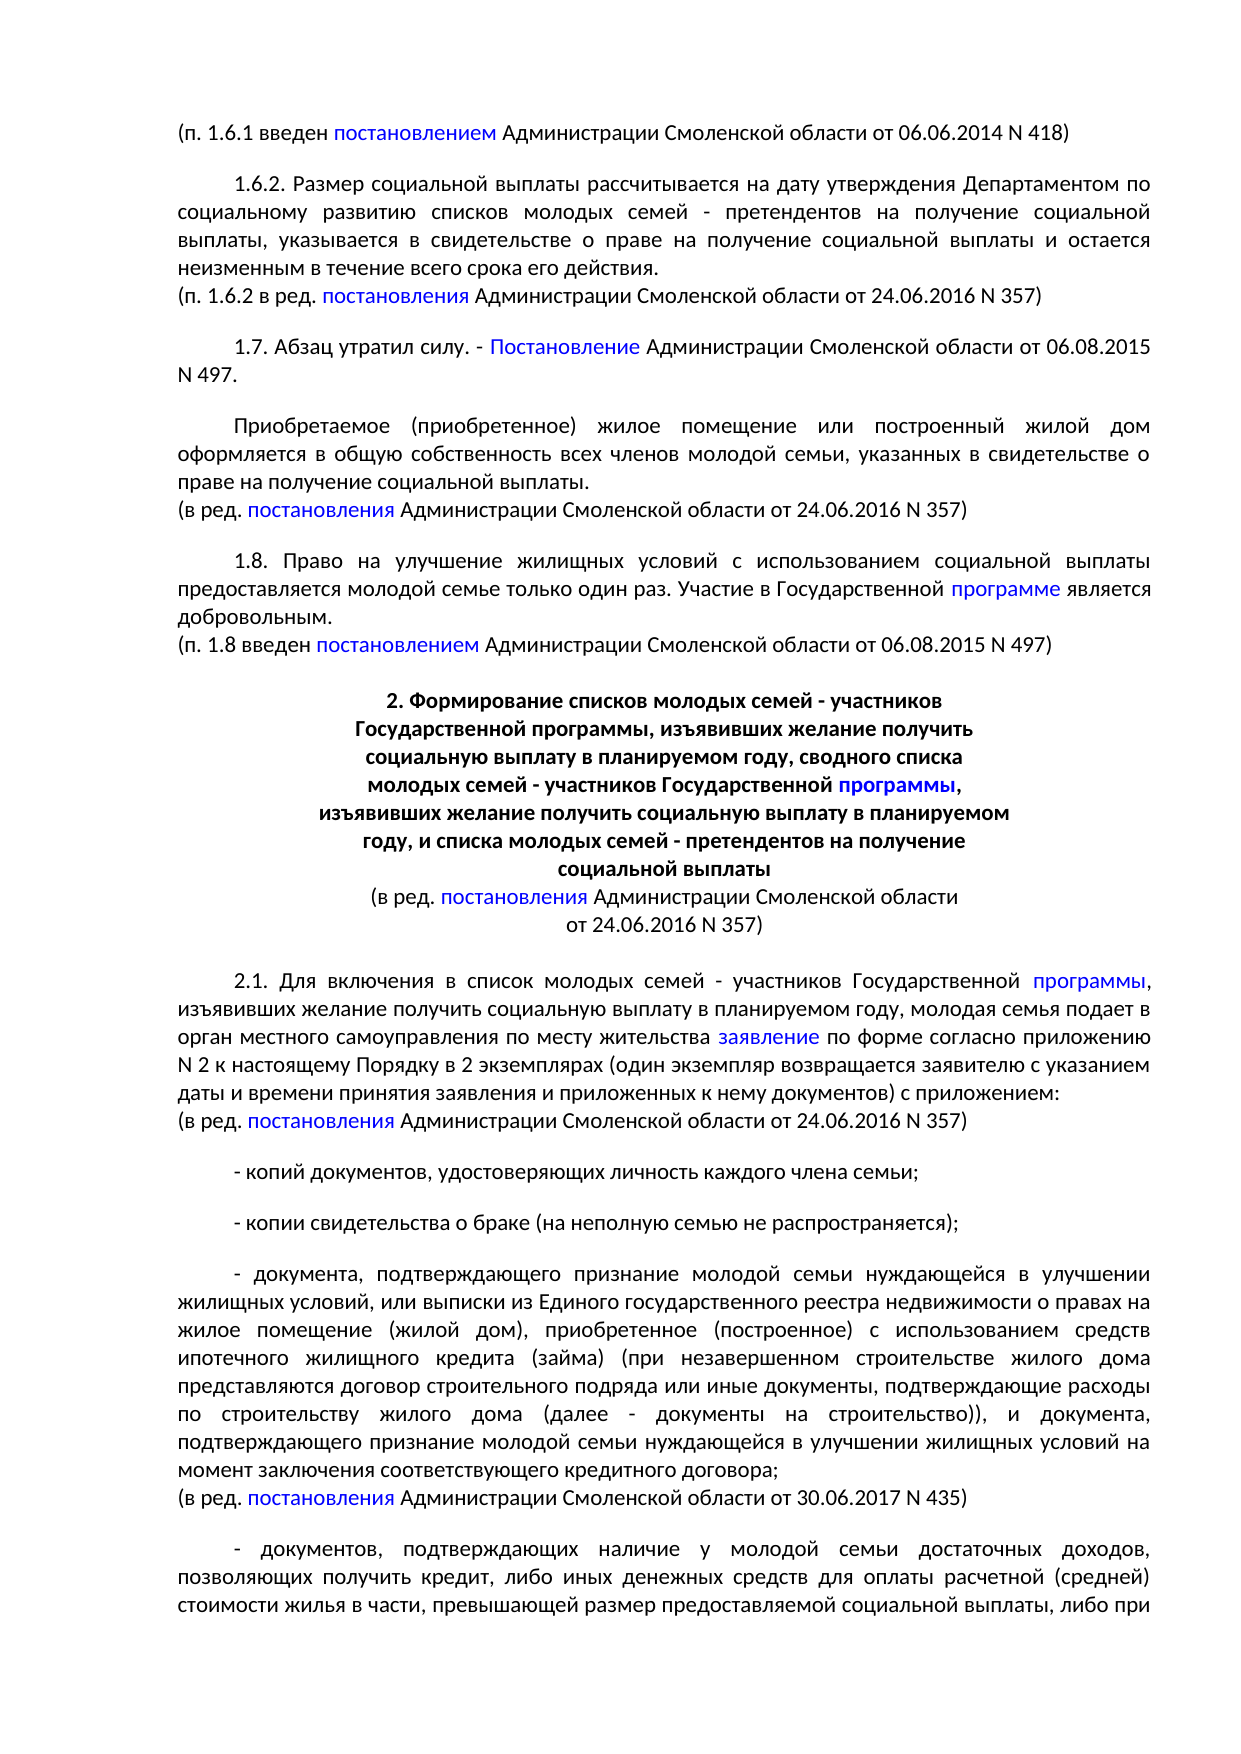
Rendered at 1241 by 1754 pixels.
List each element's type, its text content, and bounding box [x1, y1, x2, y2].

text - документа, подтверждающего признание молодой семьи нуждающейся в улучшении жилищных условий, или выписки из Единого государственного реестра недвижимости о правах на жилое помещение (жилой дом), приобретенное (построенное) с использованием средств ипотечного жилищного кредита (займа) (при незавершенном строительстве жилого дома представляются договор строительного подряда или иные документы, подтверждающие расходы по строительству жилого дома (далее - документы на строительство)), и документа, подтверждающего признание молодой семьи нуждающейся в улучшении жилищных условий на момент заключения соответствующего кредитного договора; [177, 1259, 1152, 1483]
title 2. Формирование списков молодых семей - участников [177, 686, 1152, 714]
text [177, 1534, 1152, 1618]
text (в ред. постановления Администрации Смоленской области от 24.06.2016 N 357) [177, 495, 1152, 523]
text Приобретаемое (приобретенное) жилое помещение или построенный жилой дом оформляется в общую собственность всех членов молодой семьи, указанных в свидетельстве о праве на получение социальной выплаты. [177, 411, 1152, 495]
title году, и списка молодых семей - претендентов на получение [177, 826, 1152, 854]
text 1.6.2. Размер социальной выплаты рассчитывается на дату утверждения Департаментом по социальному развитию списков молодых семей - претендентов на получение социальной выплаты, указывается в свидетельстве о праве на получение социальной выплаты и остается неизменным в течение всего срока его действия. [177, 169, 1152, 281]
text - копии свидетельства о браке (на неполную семью не распространяется); [177, 1208, 1152, 1236]
title молодых семей - участников Государственной программы, [177, 770, 1152, 798]
title Государственной программы, изъявивших желание получить [177, 714, 1152, 742]
title социальную выплату в планируемом году, сводного списка [177, 742, 1152, 770]
text от 24.06.2016 N 357) [177, 910, 1152, 938]
text - копий документов, удостоверяющих личность каждого члена семьи; [177, 1157, 1152, 1185]
text (в ред. постановления Администрации Смоленской области от 30.06.2017 N 435) [177, 1483, 1152, 1511]
text (п. 1.6.2 в ред. постановления Администрации Смоленской области от 24.06.2016 N 357) [177, 281, 1152, 309]
text (в ред. постановления Администрации Смоленской области [177, 882, 1152, 910]
text (п. 1.6.1 введен постановлением Администрации Смоленской области от 06.06.2014 N 418) [177, 118, 1152, 146]
text 2.1. Для включения в список молодых семей - участников Государственной программы, изъявивших желание получить социальную выплату в планируемом году, молодая семья подает в орган местного самоуправления по месту жительства заявление по форме согласно приложению N 2 к настоящему Порядку в 2 экземплярах (один экземпляр возвращается заявителю с указанием даты и времени принятия заявления и приложенных к нему документов) с приложением: [177, 966, 1152, 1106]
text (п. 1.8 введен постановлением Администрации Смоленской области от 06.08.2015 N 497) [177, 630, 1152, 658]
text (в ред. постановления Администрации Смоленской области от 24.06.2016 N 357) [177, 1106, 1152, 1134]
text 1.8. Право на улучшение жилищных условий с использованием социальной выплаты предоставляется молодой семье только один раз. Участие в Государственной программе является добровольным. [177, 546, 1152, 630]
title социальной выплаты [177, 854, 1152, 882]
text 1.7. Абзац утратил силу. - Постановление Администрации Смоленской области от 06.08.2015 N 497. [177, 332, 1152, 388]
title изъявивших желание получить социальную выплату в планируемом [177, 798, 1152, 826]
